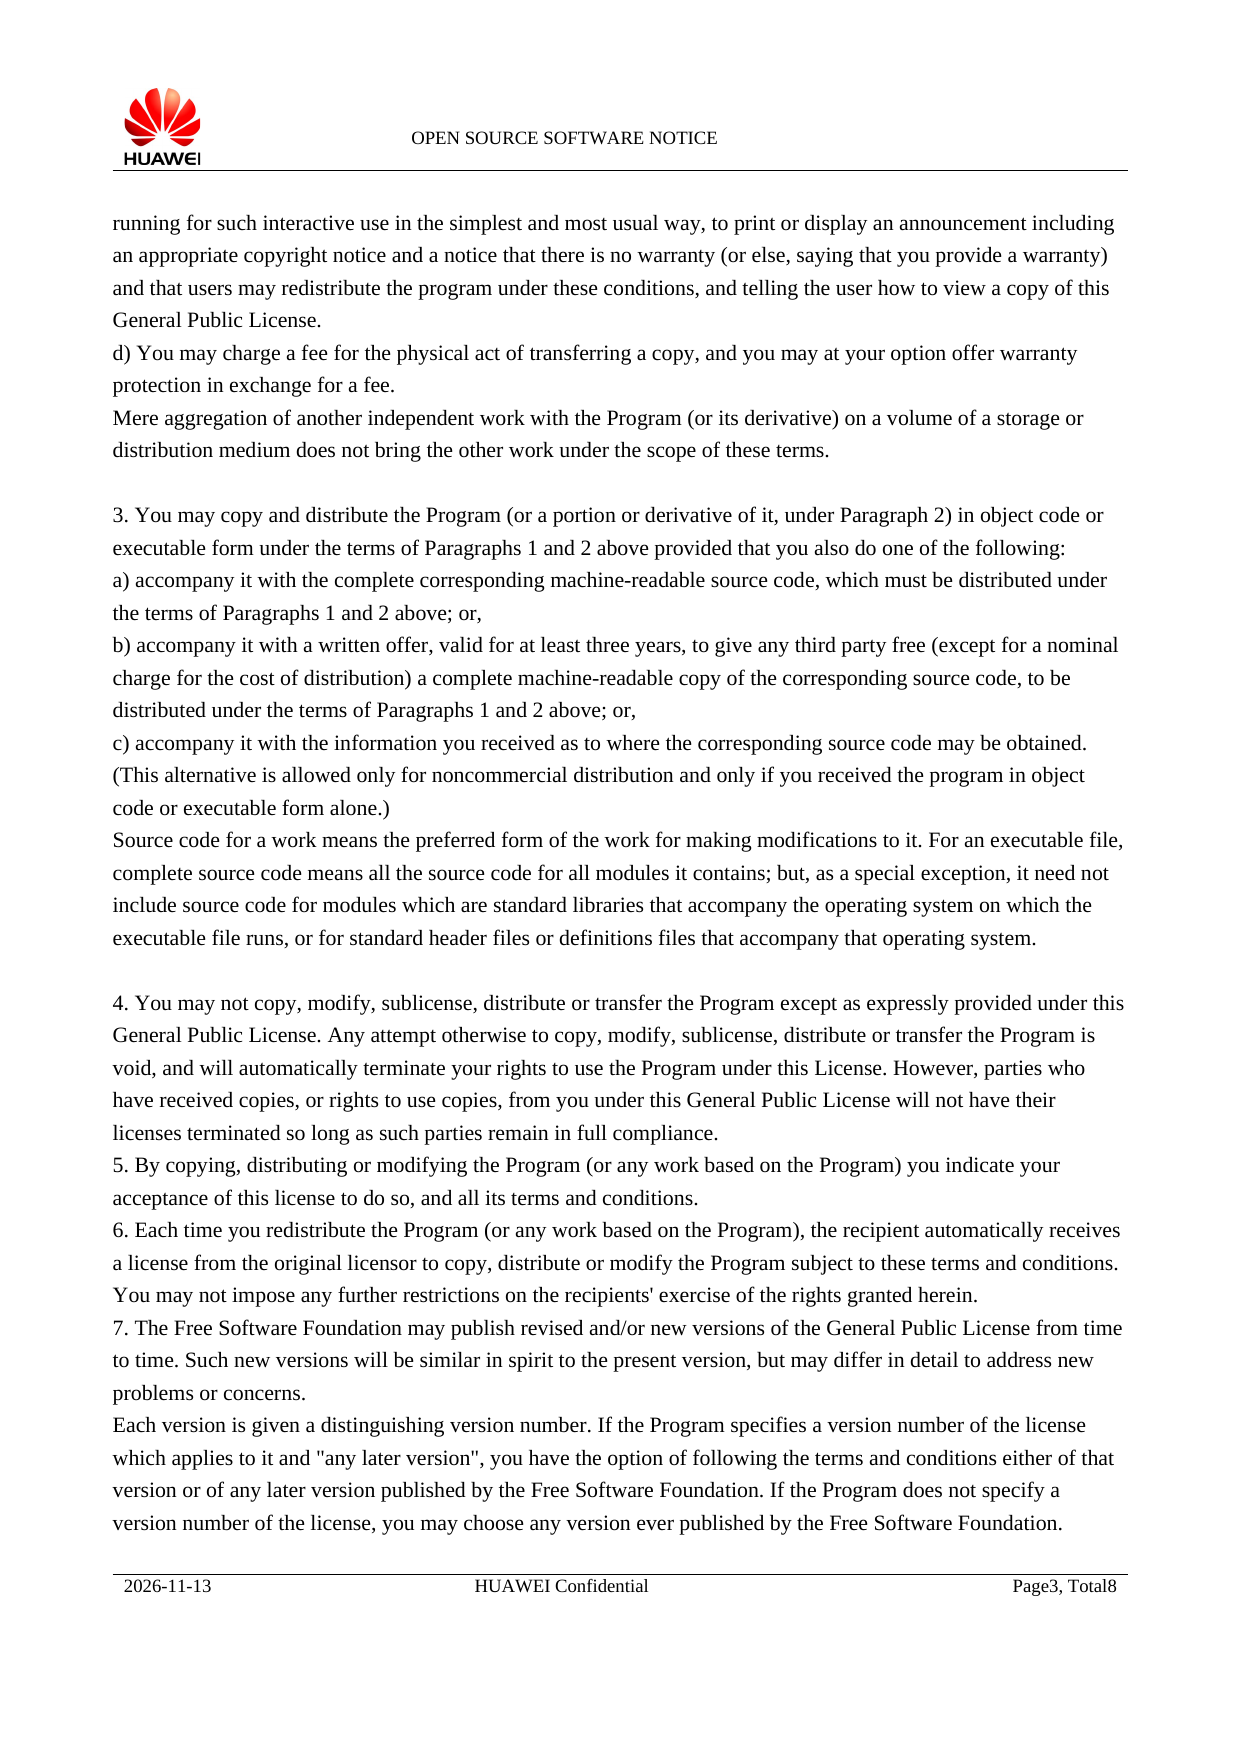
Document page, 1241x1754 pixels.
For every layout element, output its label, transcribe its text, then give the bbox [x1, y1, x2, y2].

picture [124, 88, 201, 165]
